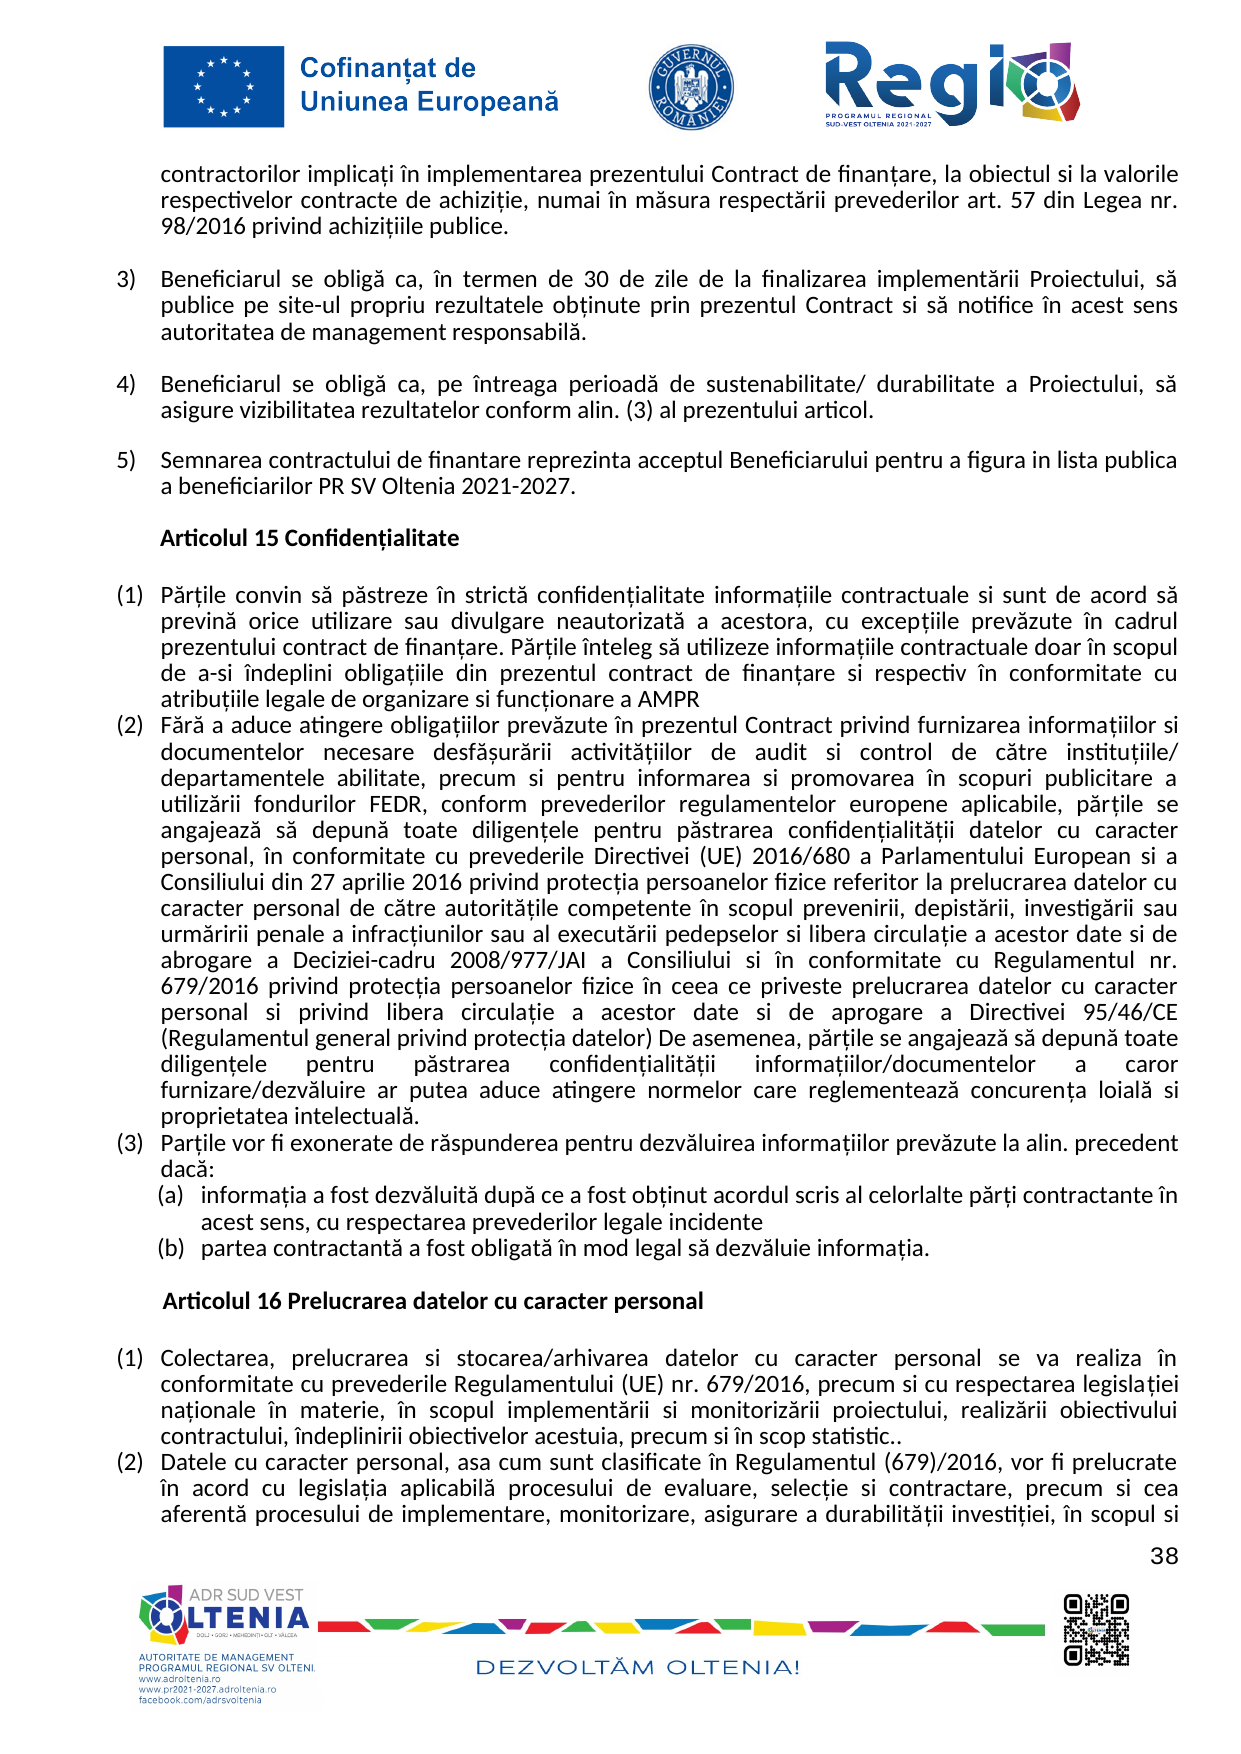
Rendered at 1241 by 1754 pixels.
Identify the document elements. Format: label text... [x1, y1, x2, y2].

list informaţia a fost dezvăluită după ce a fost obţinut acordul scris al celorlalte părţi contractante în acest sens, cu respectarea prevederilor legale incidente [157, 1183, 1179, 1236]
picture [823, 40, 1082, 129]
list Semnarea contractului de finantare reprezinta acceptul Beneficiarului pentru a figura in lista publica a beneficiarilor PR SV Oltenia 2021-2027. [116, 447, 1179, 499]
list partea contractantă a fost obligată în mod legal să dezvăluie informaţia. [157, 1236, 1179, 1262]
text Articolul 15 Confidenţialitate [86, 523, 1179, 553]
picture [158, 42, 561, 131]
list Colectarea, prelucrarea si stocarea/arhivarea datelor cu caracter personal se va realiza în conformitate cu prevederile Regulamentului (UE) nr. 679/2016, precum si cu respectarea legislaţiei naţionale în materie, în scopul implementării si monitorizării proiectului, realizării obiectivului contractului, îndeplinirii obiectivelor acestuia, precum si în scop statistic.. [116, 1346, 1179, 1450]
list Beneficiarul se obligă ca, pe întreaga perioadă de sustenabilitate/ durabilitate a Proiectului, să asigure vizibilitatea rezultatelor conform alin. (3) al prezentului articol. [116, 372, 1179, 424]
picture [645, 42, 739, 132]
list Parţile vor fi exonerate de răspunderea pentru dezvăluirea informaţiilor prevăzute la alin. precedent dacă: [116, 1130, 1179, 1183]
list Fără a aduce atingere obligaţiilor prevăzute în prezentul Contract privind furnizarea informaţiilor si documentelor necesare desfăşurării activităţiilor de audit si control de către instituţiile/ departamentele abilitate, precum si pentru informarea si promovarea în scopuri publicitare a utilizării fondurilor FEDR, conform prevederilor regulamentelor europene aplicabile, părţile se angajează să depună toate diligenţele pentru păstrarea confidenţialităţii datelor cu caracter personal, în conformitate cu prevederile Directivei (UE) 2016/680 a Parlamentului European si a Consiliului din 27 aprilie 2016 privind protecţia persoanelor fizice referitor la prelucrarea datelor cu caracter personal de către autorităţile competente în scopul prevenirii, depistării, investigării sau urmăririi penale a infracţiunilor sau al executării pedepselor si libera circulaţie a acestor date si de abrogare a Deciziei-cadru 2008/977/JAI a Consiliului si în conformitate cu Regulamentul nr. 679/2016 privind protecţia persoanelor fizice în ceea ce priveste prelucrarea datelor cu caracter personal si privind libera circulaţie a acestor date si de aprogare a Directivei 95/46/CE (Regulamentul general privind protecţia datelor) De asemenea, părţile se angajează să depună toate diligenţele pentru păstrarea confidenţialităţii informaţiilor/documentelor a caror furnizare/dezvăluire ar putea aduce atingere normelor care reglementează concurenţa loială si proprietatea intelectuală. [116, 713, 1179, 1130]
list Părţile convin să păstreze în strictă confidenţialitate informaţiile contractuale si sunt de acord să prevină orice utilizare sau divulgare neautorizată a acestora, cu excepţiile prevăzute în cadrul prezentului contract de finanţare. Părţile înteleg să utilizeze informaţiile contractuale doar în scopul de a-si îndeplini obligaţiile din prezentul contract de finanţare si respectiv în conformitate cu atribuţiile legale de organizare si funcţionare a AMPR [116, 583, 1179, 713]
text Articolul 16 Prelucrarea datelor cu caracter personal [86, 1286, 1179, 1316]
list Beneficiarul se obligă ca, în termen de 30 de zile de la finalizarea implementării Proiectului, să publice pe site-ul propriu rezultatele obţinute prin prezentul Contract si să notifice în acest sens autoritatea de management responsabilă. [116, 266, 1179, 345]
picture [131, 1582, 1134, 1711]
